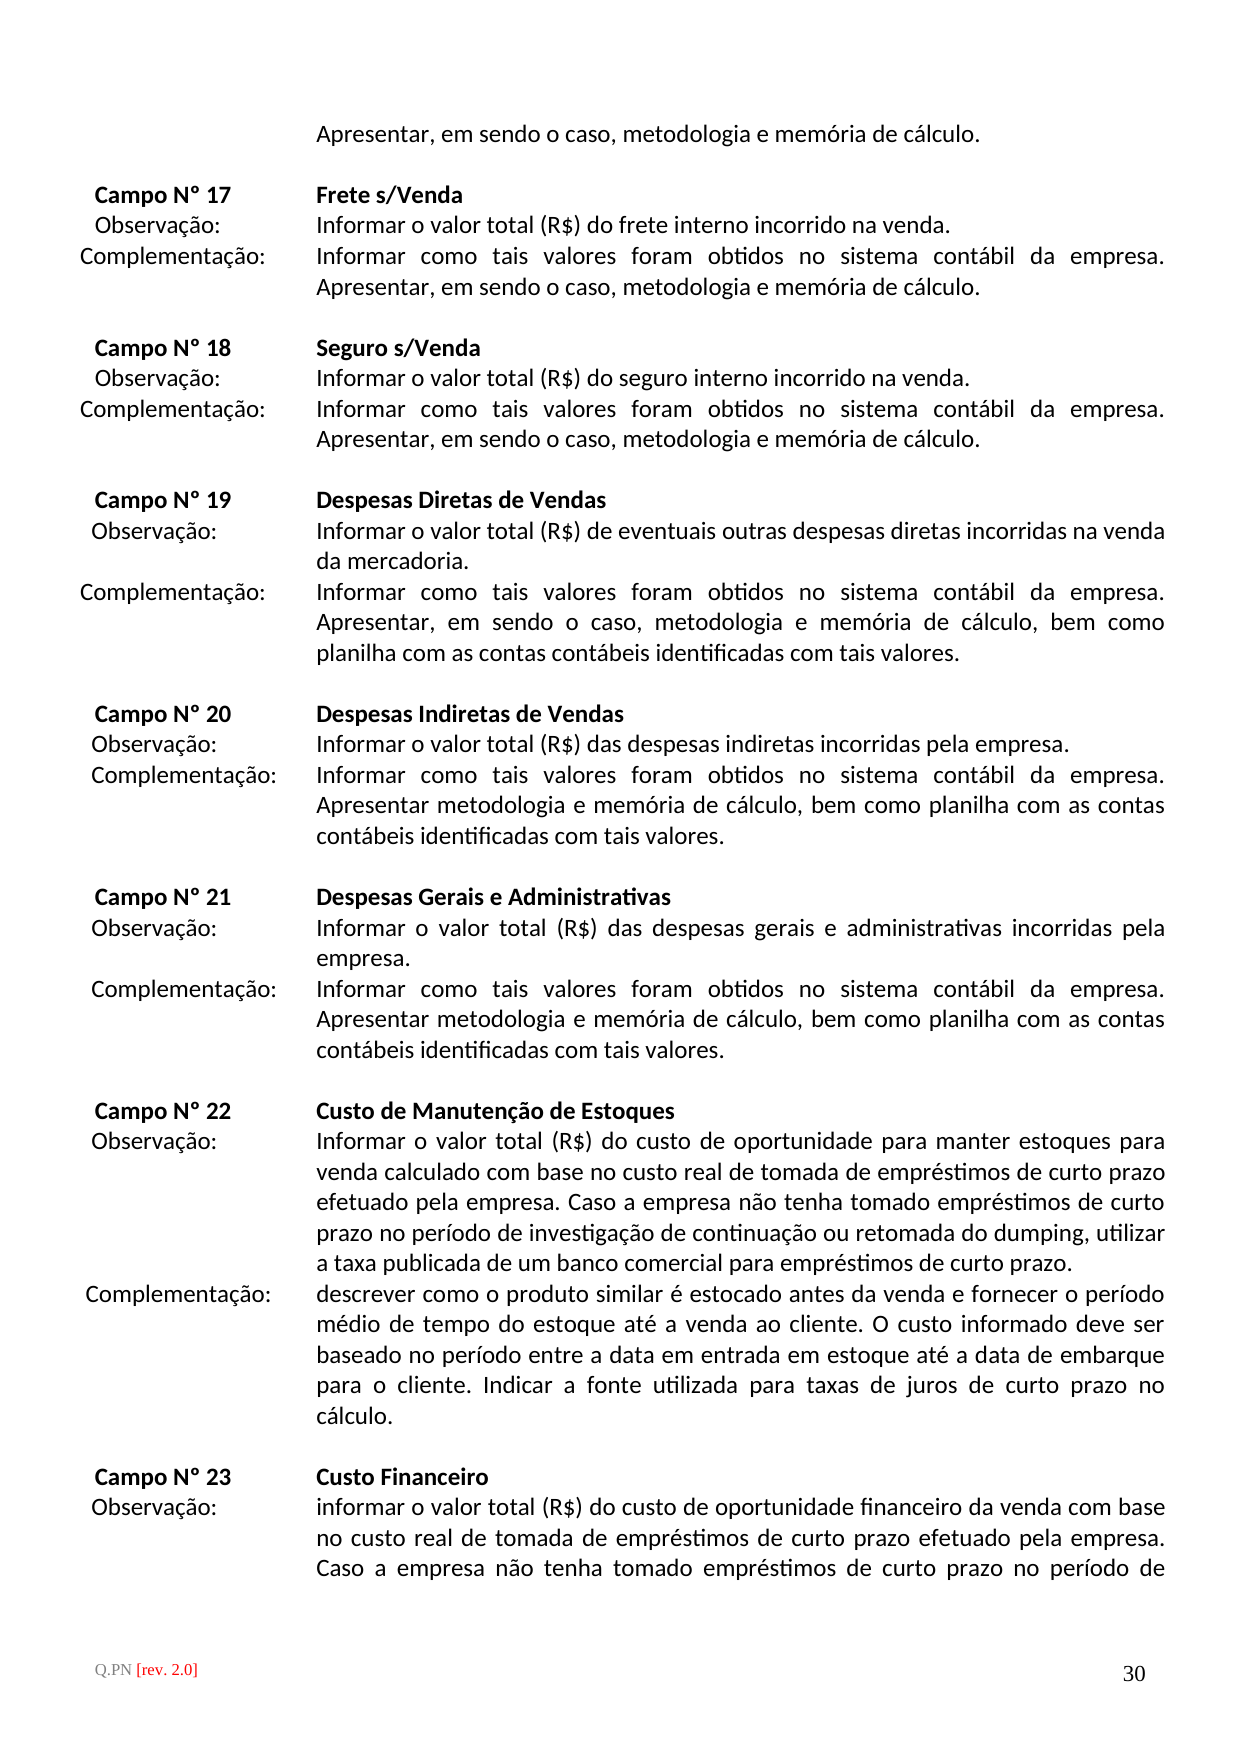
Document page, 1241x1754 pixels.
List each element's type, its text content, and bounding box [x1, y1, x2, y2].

text Campo Nº 23 Custo Financeiro [94, 1461, 1166, 1492]
text Campo Nº 19 Despesas Diretas de Vendas [94, 484, 1166, 515]
text Campo Nº 20 Despesas Indiretas de Vendas [94, 698, 1166, 728]
text Complementação: Informar como tais valores foram obtidos no sistema contábil da empresa. Apresentar metodologia e memória de cálculo, bem como planilha com as contas contábeis identificadas com tais valores. [80, 759, 1166, 851]
text Observação: Informar o valor total (R$) de eventuais outras despesas diretas incorridas na venda da mercadoria. [80, 515, 1166, 576]
text Complementação: Informar como tais valores foram obtidos no sistema contábil da empresa. Apresentar metodologia e memória de cálculo, bem como planilha com as contas contábeis identificadas com tais valores. [80, 973, 1166, 1064]
text Observação: Informar o valor total (R$) das despesas indiretas incorridas pela empresa. [80, 728, 1166, 759]
text Campo Nº 22 Custo de Manutenção de Estoques [94, 1095, 1166, 1125]
text Complementação: Informar como tais valores foram obtidos no sistema contábil da empresa. Apresentar, em sendo o caso, metodologia e memória de cálculo, bem como planilha com as contas contábeis identificadas com tais valores. [80, 576, 1166, 667]
text Complementação: descrever como o produto similar é estocado antes da venda e fornecer o período médio de tempo do estoque até a venda ao cliente. O custo informado deve ser baseado no período entre a data em entrada em estoque até a data de embarque para o cliente. Indicar a fonte utilizada para taxas de juros de curto prazo no cálculo. [80, 1278, 1166, 1431]
text Campo Nº 18 Seguro s/Venda [94, 332, 1166, 362]
text Observação: Informar o valor total (R$) das despesas gerais e administrativas incorridas pela empresa. [80, 912, 1166, 973]
text Observação: Informar o valor total (R$) do custo de oportunidade para manter estoques para venda calculado com base no custo real de tomada de empréstimos de curto prazo efetuado pela empresa. Caso a empresa não tenha tomado empréstimos de curto prazo no período de investigação de continuação ou retomada do dumping, utilizar a taxa publicada de um banco comercial para empréstimos de curto prazo. [80, 1125, 1166, 1278]
text Observação: Informar o valor total (R$) do frete interno incorrido na venda. [94, 210, 1166, 240]
text Campo Nº 21 Despesas Gerais e Administrativas [94, 881, 1166, 912]
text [80, 1492, 1166, 1583]
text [80, 118, 1166, 149]
text Campo Nº 17 Frete s/Venda [94, 179, 1166, 210]
text Observação: Informar o valor total (R$) do seguro interno incorrido na venda. [94, 362, 1166, 393]
